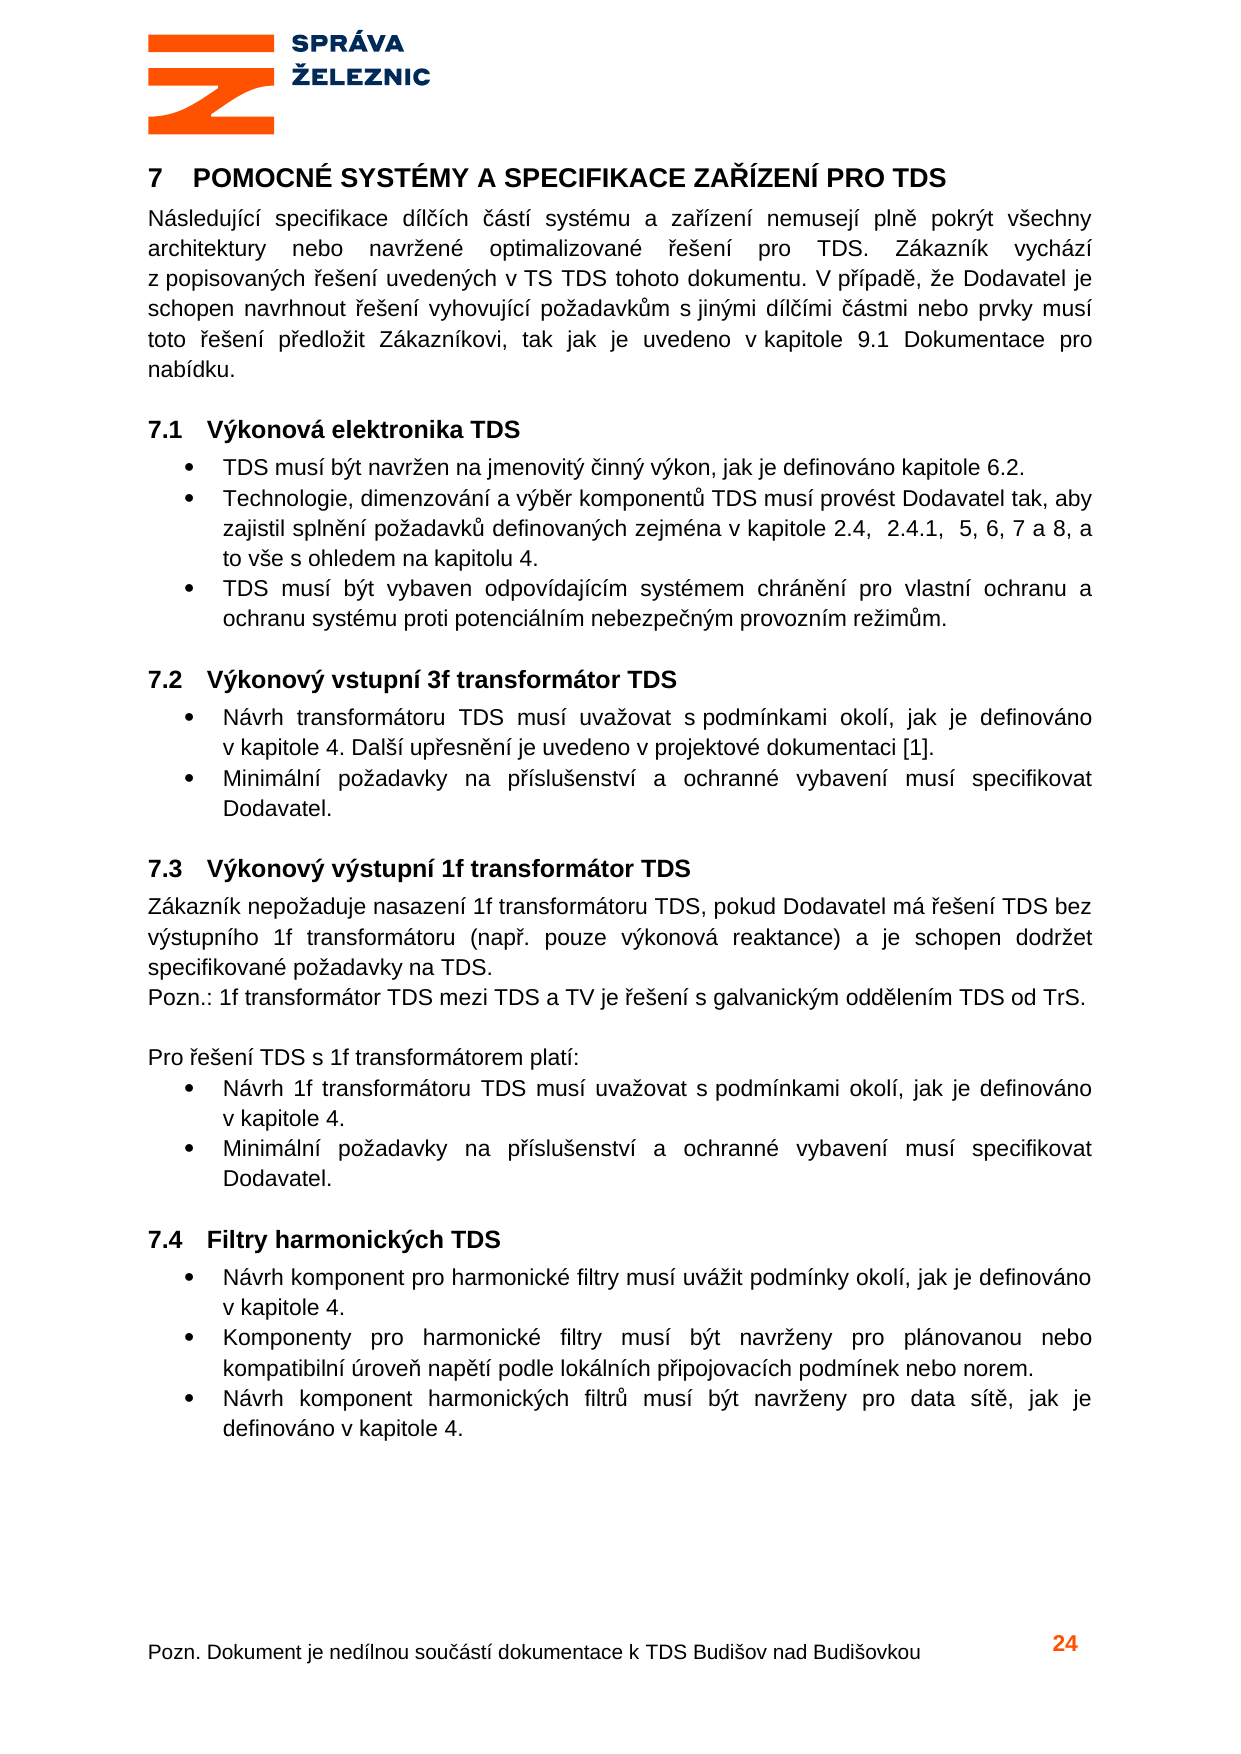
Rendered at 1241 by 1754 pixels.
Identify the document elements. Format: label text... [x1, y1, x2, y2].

text Následující specifikace dílčích částí systému a zařízení nemusejí plně pokrýt všechny architektury nebo navržené optimalizované řešení pro TDS. Zákazník vychází z popisovaných řešení uvedených v TS TDS tohoto dokumentu. V případě, že Dodavatel je schopen navrhnout řešení vyhovující požadavkům s jinými dílčími částmi nebo prvky musí toto řešení předložit Zákazníkovi, tak jak je uvedeno v kapitole 9.1 Dokumentace pro nabídku. [148, 205, 1093, 382]
text Návrh transformátoru TDS musí uvažovat s podmínkami okolí, jak je definováno v kapitole 4. Další upřesnění je uvedeno v projektové dokumentaci [1]. [185, 704, 1093, 761]
text Pro řešení TDS s 1f transformátorem platí: [148, 1044, 1093, 1071]
text TDS musí být vybaven odpovídajícím systémem chránění pro vlastní ochranu a ochranu systému proti potenciálním nebezpečným provozním režimům. [185, 575, 1093, 632]
text Zákazník nepožaduje nasazení 1f transformátoru TDS, pokud Dodavatel má řešení TDS bez výstupního 1f transformátoru (např. pouze výkonová reaktance) a je schopen dodržet specifikované požadavky na TDS. [148, 893, 1093, 980]
text Výkonová elektronika TDS [148, 415, 1093, 444]
text Návrh komponent pro harmonické filtry musí uvážit podmínky okolí, jak je definováno v kapitole 4. [185, 1264, 1093, 1320]
text Výkonový výstupní 1f transformátor TDS [148, 854, 1093, 883]
text TDS musí být navržen na jmenovitý činný výkon, jak je definováno kapitole 6.2. [185, 454, 1093, 481]
text Návrh 1f transformátoru TDS musí uvažovat s podmínkami okolí, jak je definováno v kapitole 4. [185, 1074, 1093, 1131]
text Technologie, dimenzování a výběr komponentů TDS musí provést Dodavatel tak, aby zajistil splnění požadavků definovaných zejména v kapitole 2.4, 2.4.1, 5, 6, 7 a 8, a to vše s ohledem na kapitolu 4. [185, 484, 1093, 571]
text Komponenty pro harmonické filtry musí být navrženy pro plánovanou nebo kompatibilní úroveň napětí podle lokálních připojovacích podmínek nebo norem. [185, 1324, 1093, 1381]
text Minimální požadavky na příslušenství a ochranné vybavení musí specifikovat Dodavatel. [185, 1135, 1093, 1192]
text Pozn.: 1f transformátor TDS mezi TDS a TV je řešení s galvanickým oddělením TDS od TrS. [148, 984, 1093, 1010]
text Návrh komponent harmonických filtrů musí být navrženy pro data sítě, jak je definováno v kapitole 4. [185, 1385, 1093, 1441]
text Minimální požadavky na příslušenství a ochranné vybavení musí specifikovat Dodavatel. [185, 764, 1093, 821]
text Filtry harmonických TDS [148, 1224, 1093, 1253]
text Výkonový vstupní 3f transformátor TDS [148, 665, 1093, 693]
text POMOCNÉ SYSTÉMY A SPECIFIKACE ZAŘÍZENÍ PRO TDS [148, 162, 1093, 194]
